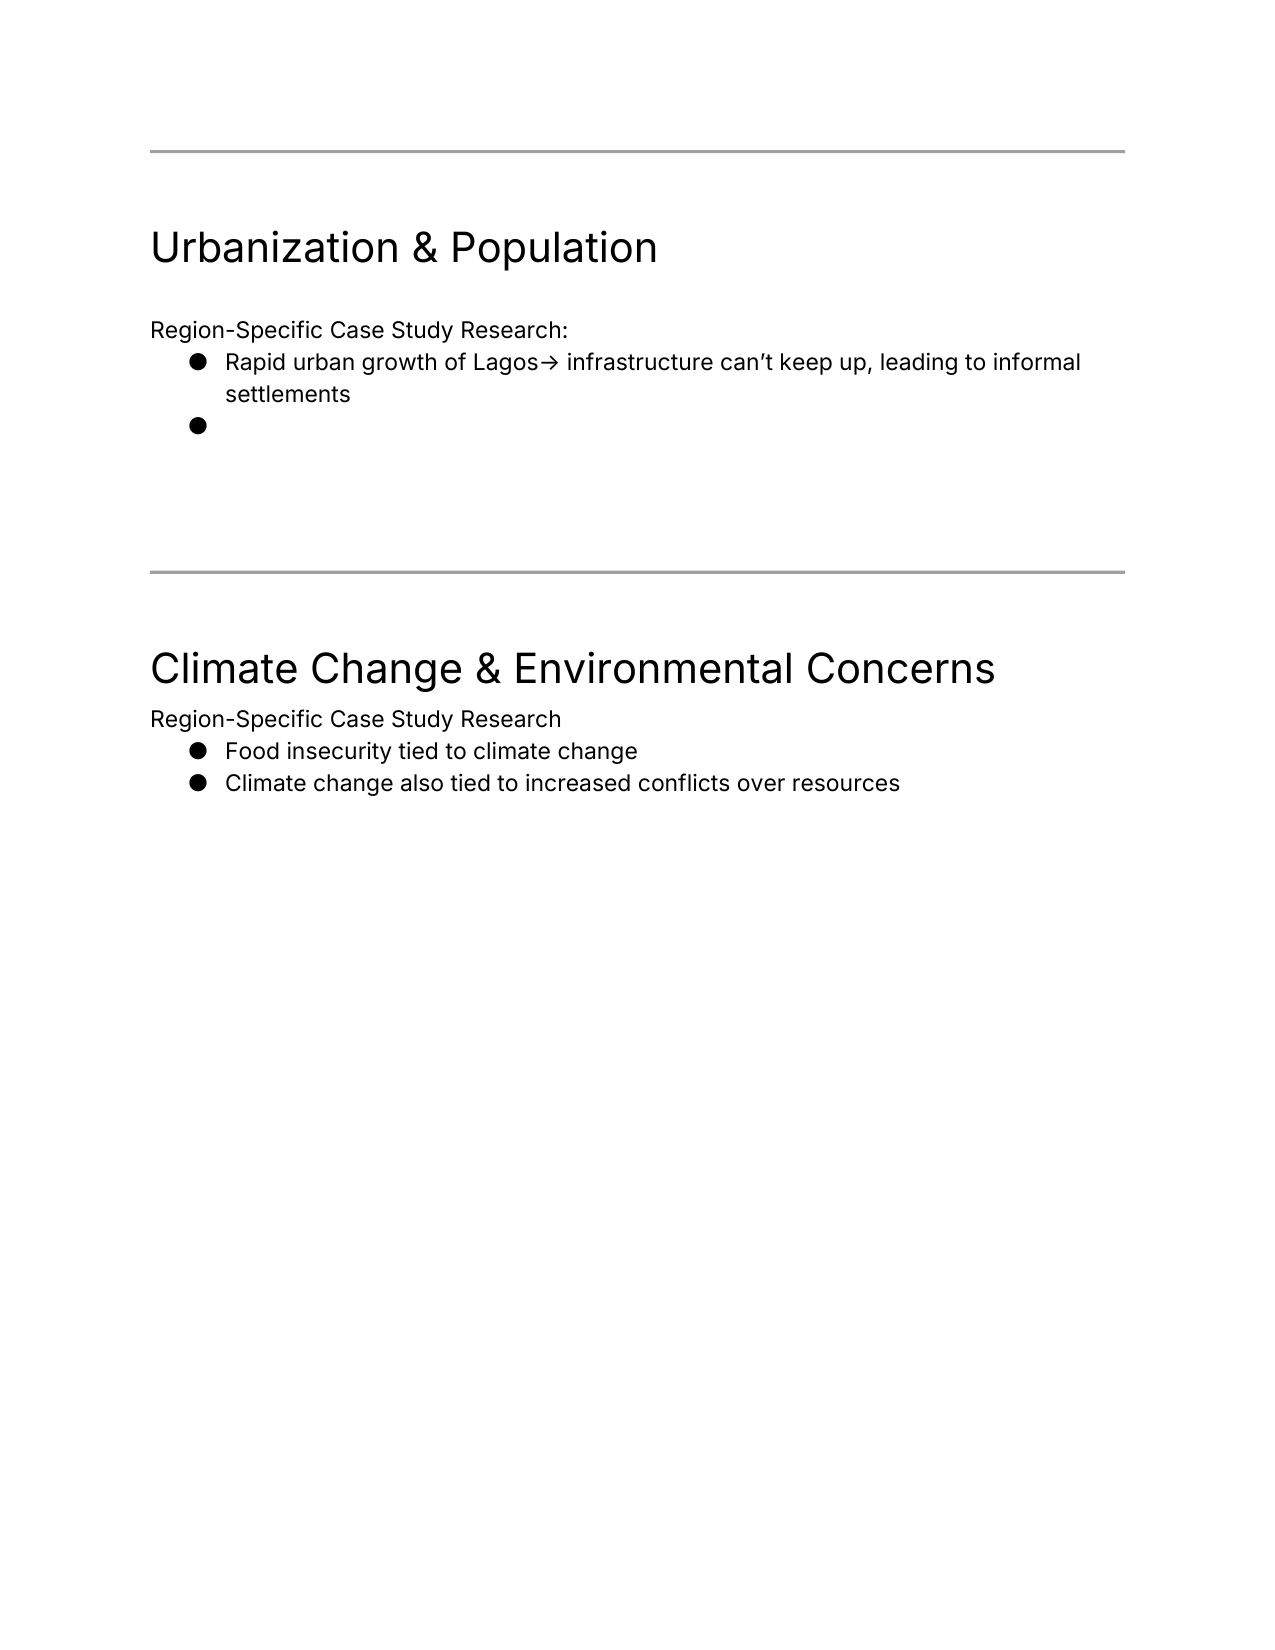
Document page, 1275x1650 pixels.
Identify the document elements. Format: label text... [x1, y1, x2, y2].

subtitle Climate Change & Environmental Concerns [150, 643, 1125, 693]
list Climate change also tied to increased conflicts over resources [187, 769, 1125, 797]
text Region-Specific Case Study Research: [150, 317, 1125, 344]
text Region-Specific Case Study Research [150, 706, 1125, 733]
list Rapid urban growth of Lagos→ infrastructure can’t keep up, leading to informal settlements [187, 348, 1125, 408]
list Food insecurity tied to climate change [187, 737, 1125, 765]
subtitle Urbanization & Population [150, 222, 1125, 272]
